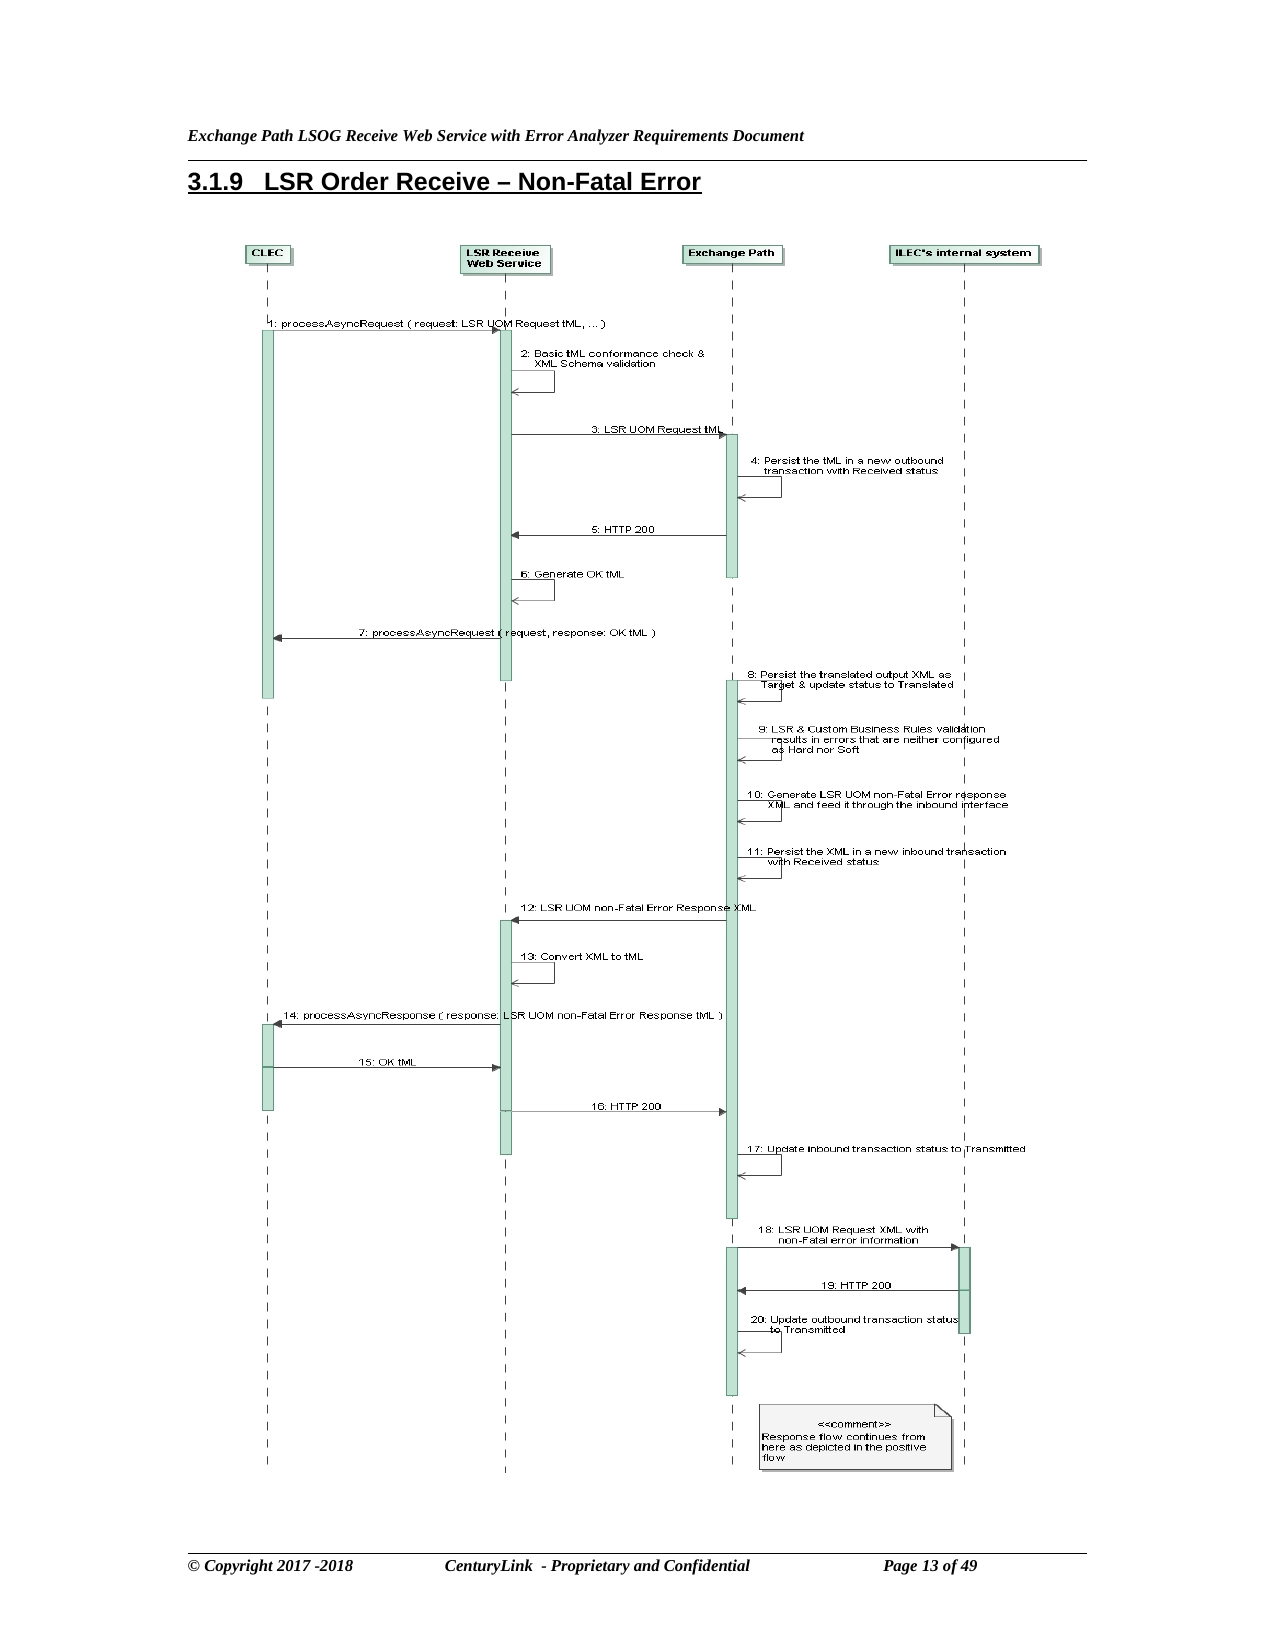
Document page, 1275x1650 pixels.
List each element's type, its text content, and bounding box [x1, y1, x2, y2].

subtitle 3.1.9 LSR Order Receive – Non-Fatal Error [187, 167, 1087, 196]
picture [187, 237, 1154, 1473]
